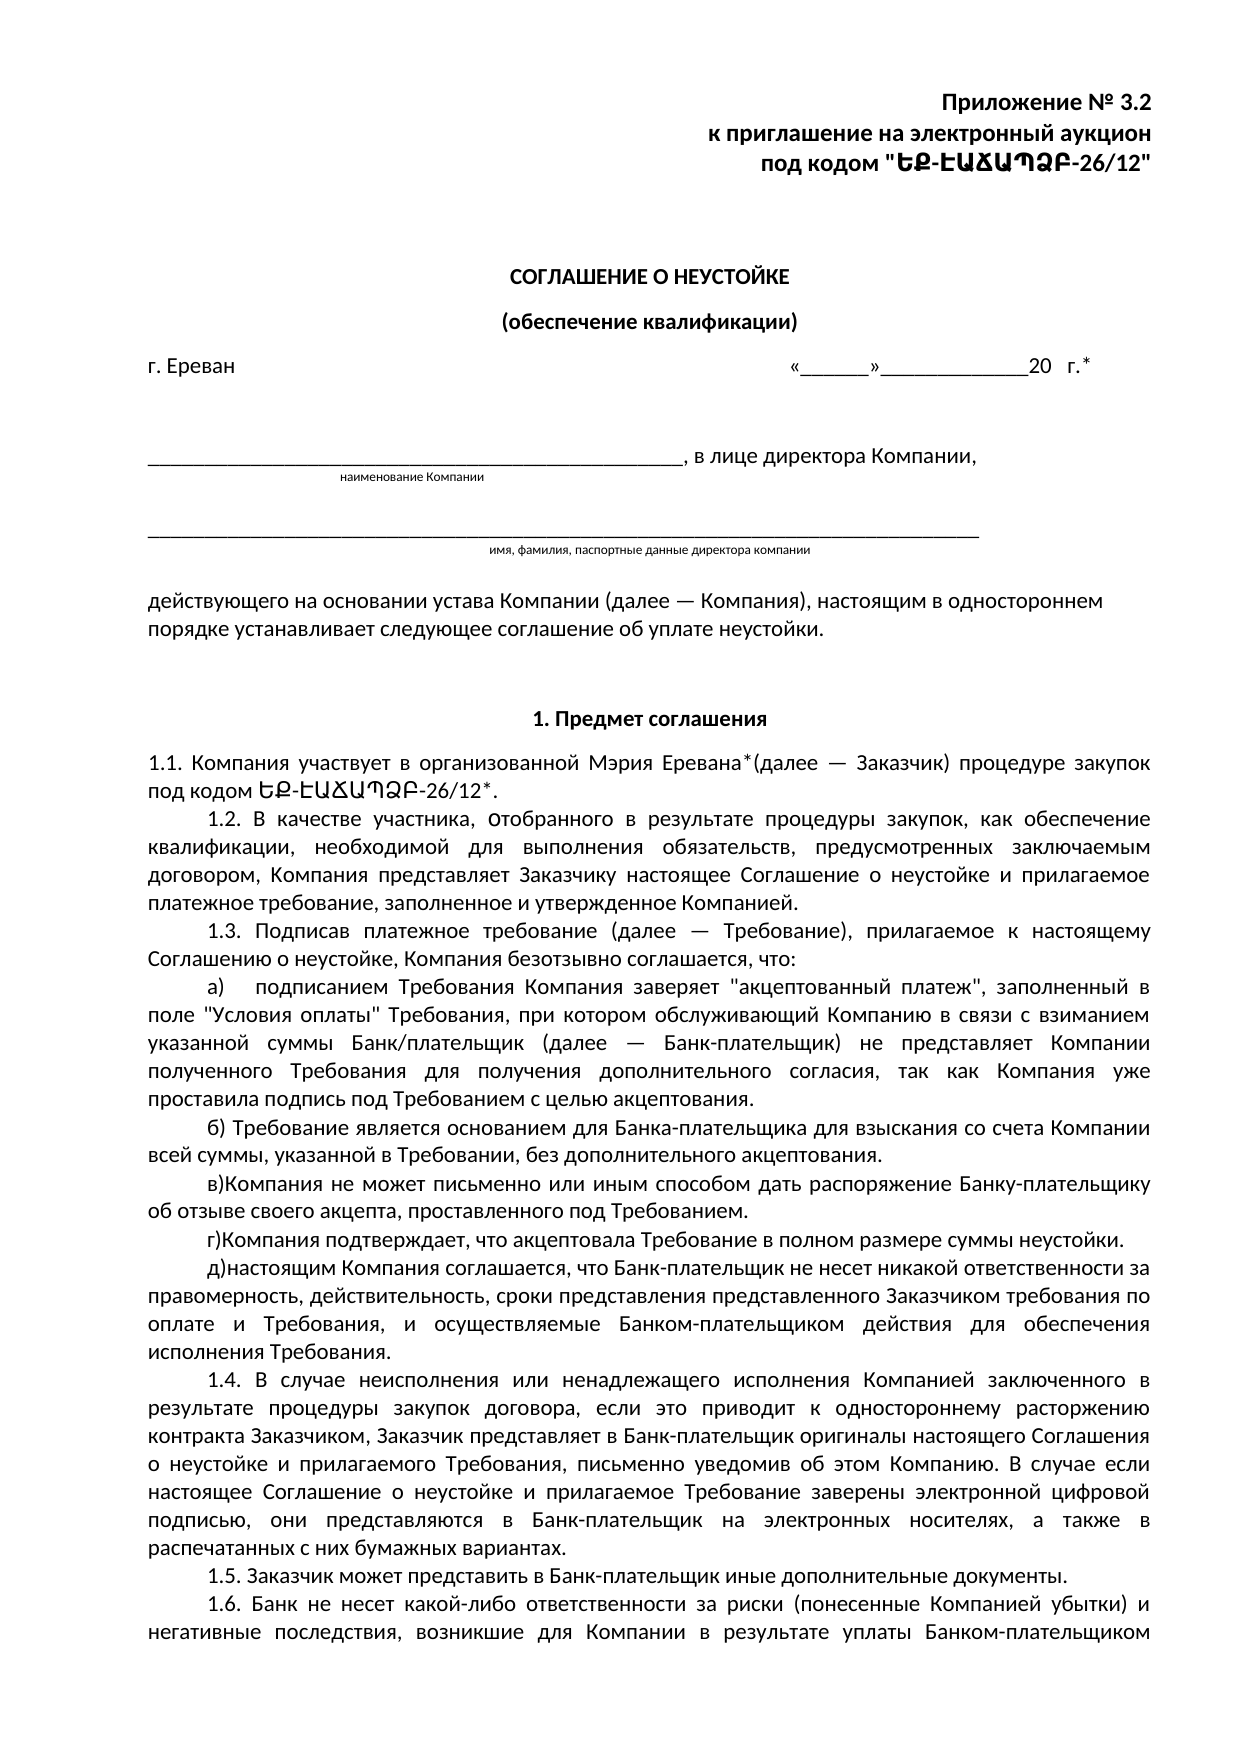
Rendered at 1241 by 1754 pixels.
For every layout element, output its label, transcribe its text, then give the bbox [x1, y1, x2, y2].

text в)Компания не может письменно или иным способом дать распоряжение Банку-плательщику об отзыве своего акцепта, проставленного под Требованием. [148, 1169, 1152, 1225]
table_header г. Ереван [136, 351, 635, 396]
text под кодом "ԵՔ-ԷԱՃԱՊՁԲ-26/12" [177, 147, 1152, 178]
text к приглашение на электронный аукцион [177, 117, 1152, 147]
text _______________________________________________, в лице директора Компании, [148, 441, 1152, 469]
text порядке устанавливает следующее соглашение об уплате неустойки. [148, 614, 1152, 642]
text 1. Предмет соглашения [148, 704, 1152, 732]
text б) Требование является основанием для Банка-плательщика для взыскания со счета Компании всей суммы, указанной в Требовании, без дополнительного акцептования. [148, 1113, 1152, 1169]
text 1.4. В случае неисполнения или ненадлежащего исполнения Компанией заключенного в результате процедуры закупок договора, если это приводит к одностороннему расторжению контракта Заказчиком, Заказчик представляет в Банк-плательщик оригиналы настоящего Соглашения о неустойке и прилагаемого Требования, письменно уведомив об этом Компанию. В случае если настоящее Соглашение о неустойке и прилагаемое Требование заверены электронной цифровой подписью, они представляются в Банк-плательщик на электронных носителях, а также в распечатанных с них бумажных вариантах. [148, 1365, 1152, 1561]
text наименование Компании [340, 469, 1152, 497]
text _________________________________________________________________________ [148, 513, 1152, 542]
text действующего на основании устава Компании (далее — Компания), настоящим в одностороннем [148, 586, 1152, 614]
table_header «______»_____________20 г.* [635, 351, 1104, 396]
text 1.5. Заказчик может представить в Банк-плательщик иные дополнительные документы. [148, 1561, 1152, 1589]
text Приложение № 3.2 [148, 86, 1152, 117]
text 1.2. В качестве участника, օтобранного в результате процедуры закупок, как обеспечение квалификации, необходимой для выполнения обязательств, предусмотренных заключаемым договором, Kомпания представляет Заказчику настоящее Соглашение о неустойке и прилагаемое платежное требование, заполненное и утвержденное Компанией. [148, 804, 1152, 916]
text 1.1. Компания участвует в организованной Мэрия Еревана*(далее — Заказчик) процедуре закупок под кодом ԵՔ-ԷԱՃԱՊՁԲ-26/12*. [148, 748, 1152, 804]
text 1.3. Подписав платежное требование (далее — Требование), прилагаемое к настоящему Соглашению о неустойке, Компания безотзывно соглашается, что: [148, 916, 1152, 972]
text имя, фамилия, паспортные данные директора компании [148, 542, 1152, 569]
text д)настоящим Компания соглашается, что Банк-плательщик не несет никакой ответственности за правомерность, действительность, сроки представления представленного Заказчиком требования по оплате и Требования, и осуществляемые Банком-плательщиком действия для обеспечения исполнения Требования. [148, 1253, 1152, 1365]
text г)Компания подтверждает, что акцептовала Требование в полном размере суммы неустойки. [148, 1225, 1152, 1253]
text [148, 1589, 1152, 1645]
text СОГЛАШЕНИЕ О НЕУСТОЙКЕ [148, 262, 1152, 290]
text (обеспечение квалификации) [148, 307, 1152, 335]
text а) подписанием Требования Компания заверяет "акцептованный платеж", заполненный в поле "Условия оплаты" Требования, при котором обслуживающий Компанию в связи с взиманием указанной суммы Банк/плательщик (далее — Банк-плательщик) не представляет Компании полученного Требования для получения дополнительного согласия, так как Компания уже проставила подпись под Требованием с целью акцептования. [148, 972, 1152, 1113]
